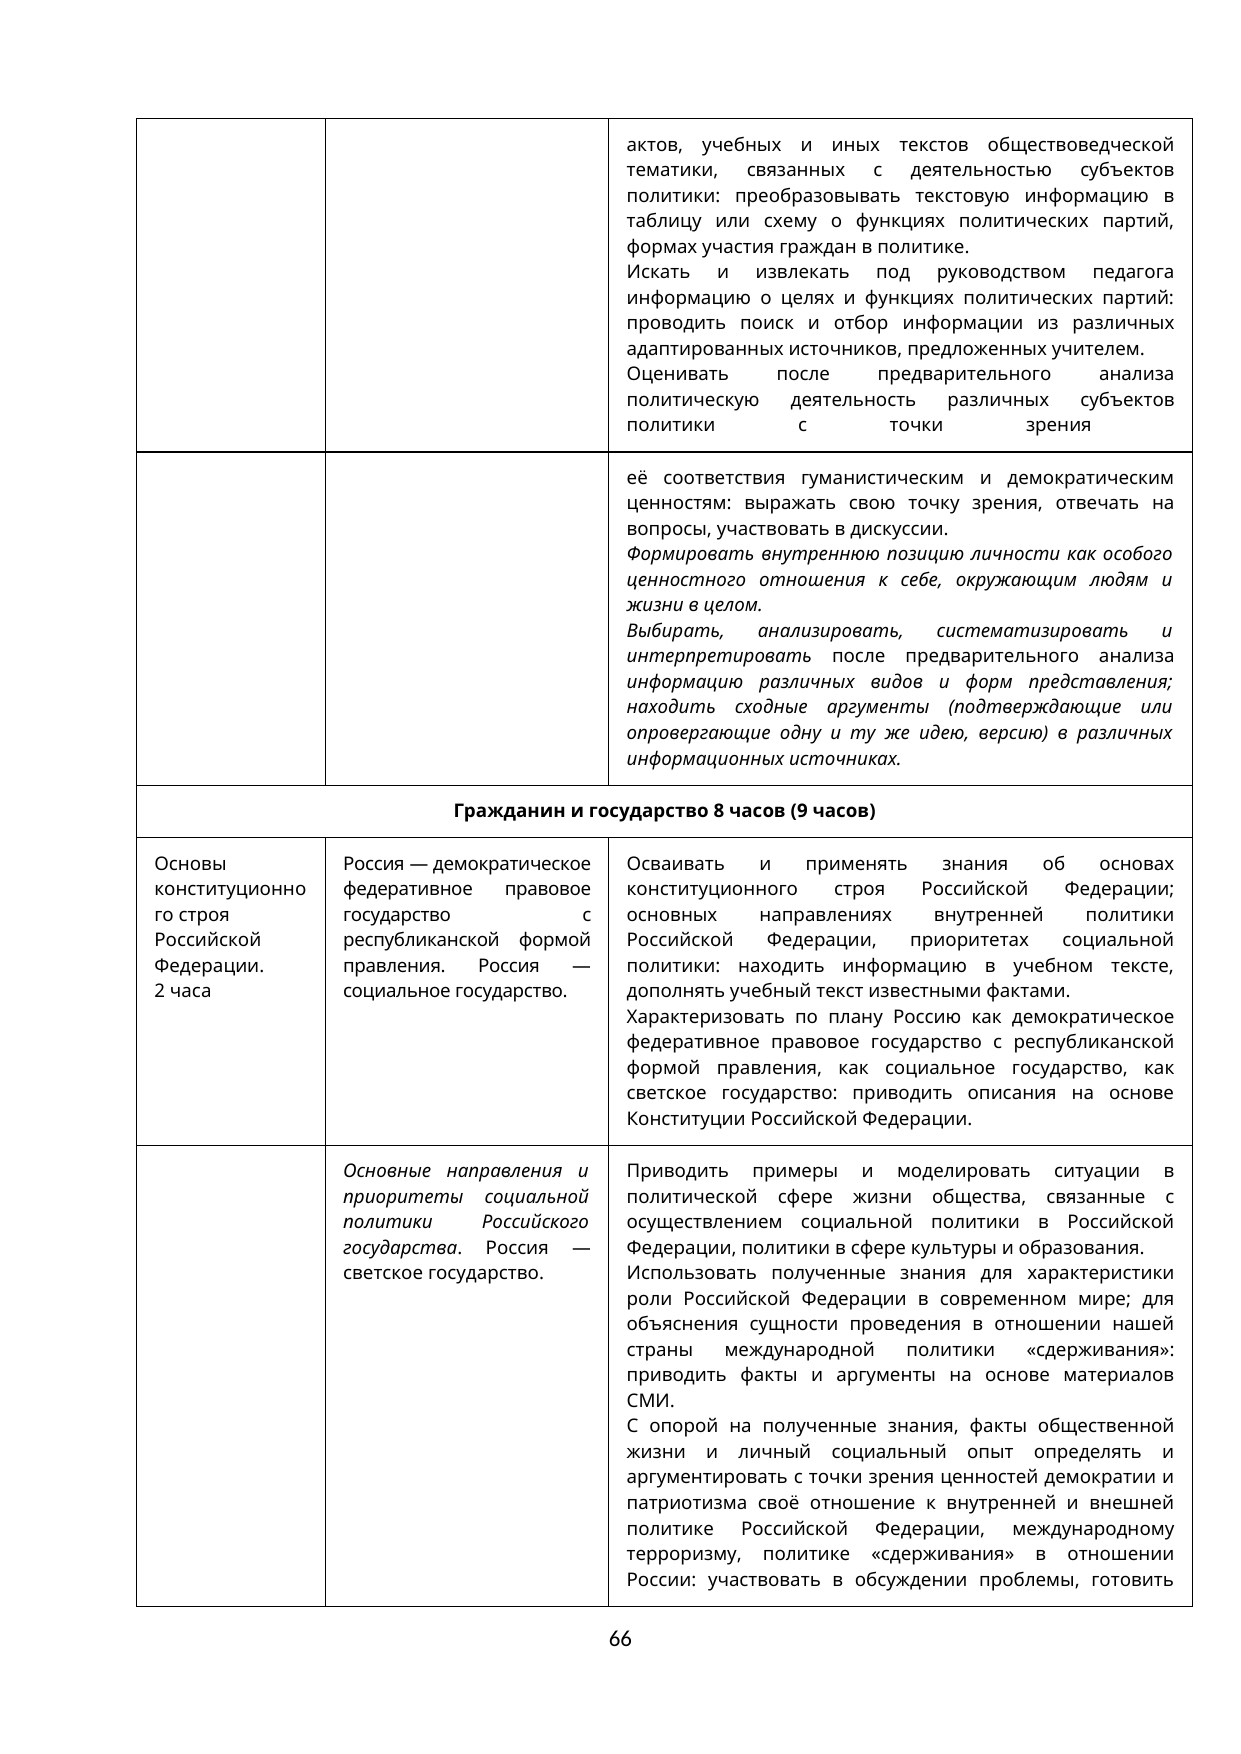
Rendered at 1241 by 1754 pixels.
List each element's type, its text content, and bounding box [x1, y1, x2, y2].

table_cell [609, 1146, 1192, 1606]
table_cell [609, 119, 1192, 451]
table_cell Осваивать и применять знания об основах конституционного строя Российской Федерации; основных направлениях внутренней политики Российской Федерации, приоритетах социальной политики: находить информацию в учебном тексте, дополнять учебный текст известными фактами. Характеризовать по плану Россию как демократическое федеративное правовое государство с республиканской формой правления, как социальное государство, как светское государство: приводить описания на основе Конституции Российской Федерации. [609, 838, 1192, 1145]
table_cell [326, 453, 608, 784]
table_cell [137, 119, 325, 451]
table_cell её соответствия гуманистическим и демократическим ценностям: выражать свою точку зрения, отвечать на вопросы, участвовать в дискуссии. Формировать внутреннюю позицию личности как особого ценностного отношения к себе, окружающим людям и жизни в целом. Выбирать, анализировать, систематизировать и интерпретировать после предварительного анализа информацию различных видов и форм представления; находить сходные аргументы (подтверждающие или опровергающие одну и ту же идею, версию) в различных информационных источниках. [609, 453, 1192, 784]
table_cell Россия — демократическое федеративное правовое государство с республиканской формой правления. Россия — социальное государство. [326, 838, 608, 1145]
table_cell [326, 1146, 608, 1606]
table_cell [137, 1146, 325, 1606]
table_cell [326, 119, 608, 451]
table_cell [137, 453, 325, 784]
table_cell Гражданин и государство 8 часов (9 часов) [137, 786, 1192, 837]
table_cell Основы конституционного строя Российской Федерации. 2 часа [137, 838, 325, 1145]
